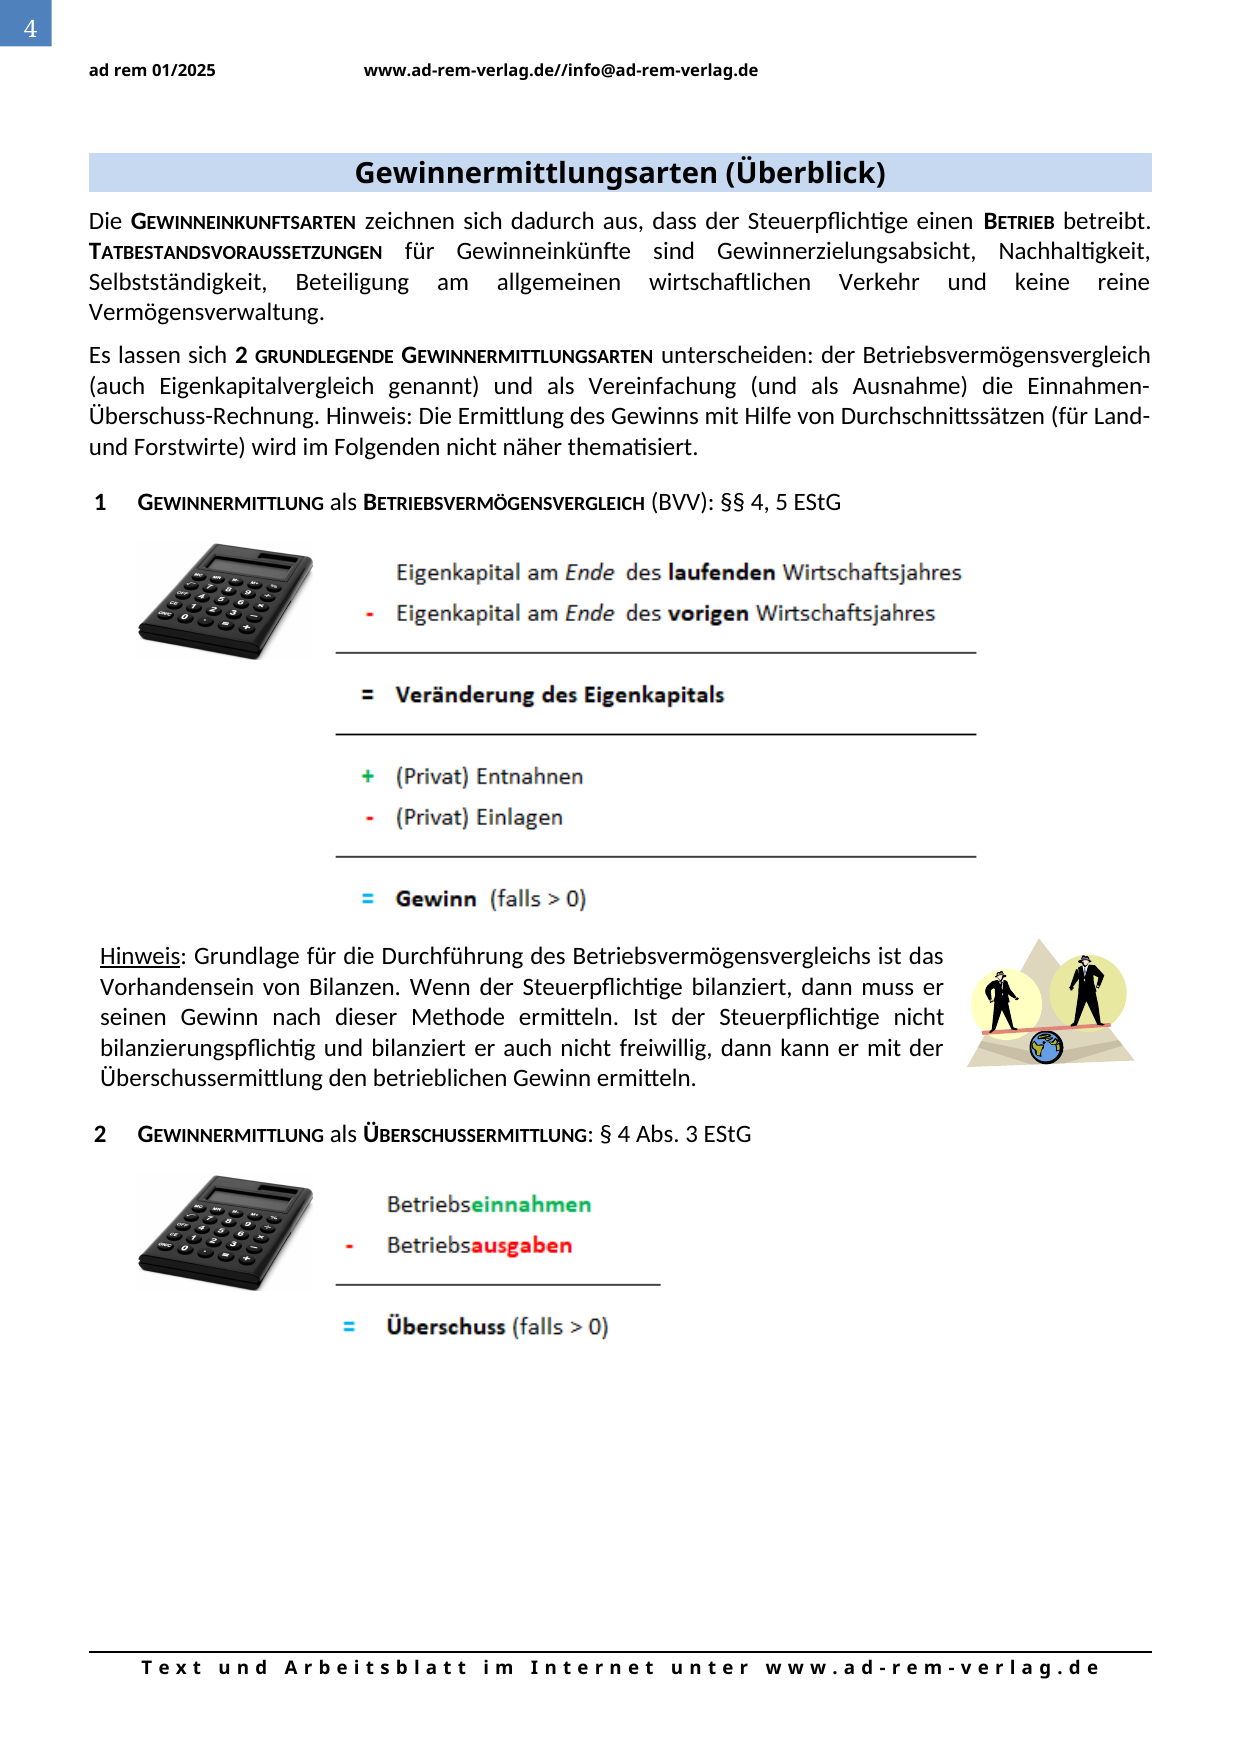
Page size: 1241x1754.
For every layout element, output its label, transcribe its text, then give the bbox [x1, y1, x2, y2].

table_cell Hinweis: Grundlage für die Durchführung des Betriebsvermögensvergleichs ist das Vorhandensein von Bilanzen. Wenn der Steuerpflichtige bilanziert, dann muss er seinen Gewinn nach dieser Methode ermitteln. Ist der Steuerpflichtige nicht bilanzierungspflichtig und bilanziert er auch nicht freiwillig, dann kann er mit der Überschussermittlung den betrieblichen Gewinn ermitteln. Gewinnermittlung als Überschussermittlung: § 4 Abs. 3 EStG [89, 928, 1151, 1161]
table_header Gewinnermittlung als Betriebsvermögensvergleich (BVV): §§ 4, 5 EStG [89, 474, 1151, 529]
table_cell [324, 1161, 1151, 1367]
picture [136, 542, 314, 660]
picture [335, 1173, 661, 1355]
table_cell [89, 1161, 324, 1367]
picture [136, 1173, 314, 1291]
table_cell [89, 530, 324, 928]
table_cell [324, 530, 1151, 928]
text Es lassen sich 2 grundlegende Gewinnermittlungsarten unterscheiden: der Betriebsvermögensvergleich (auch Eigenkapitalvergleich genannt) und als Vereinfachung (und als Ausnahme) die Einnahmen-Überschuss-Rechnung. Hinweis: Die Ermittlung des Gewinns mit Hilfe von Durchschnittssätzen (für Land- und Forstwirte) wird im Folgenden nicht näher thematisiert. [89, 339, 1152, 461]
picture [335, 542, 986, 916]
text Gewinnermittlungsarten (Überblick) [89, 153, 1152, 192]
text Die Gewinneinkunftsarten zeichnen sich dadurch aus, dass der Steuerpflichtige einen Betrieb betreibt. Tatbestandsvoraussetzungen für Gewinneinkünfte sind Gewinnerzielungsabsicht, Nachhaltigkeit, Selbstständigkeit, Beteiligung am allgemeinen wirtschaftlichen Verkehr und keine reine Vermögensverwaltung. [89, 205, 1152, 327]
